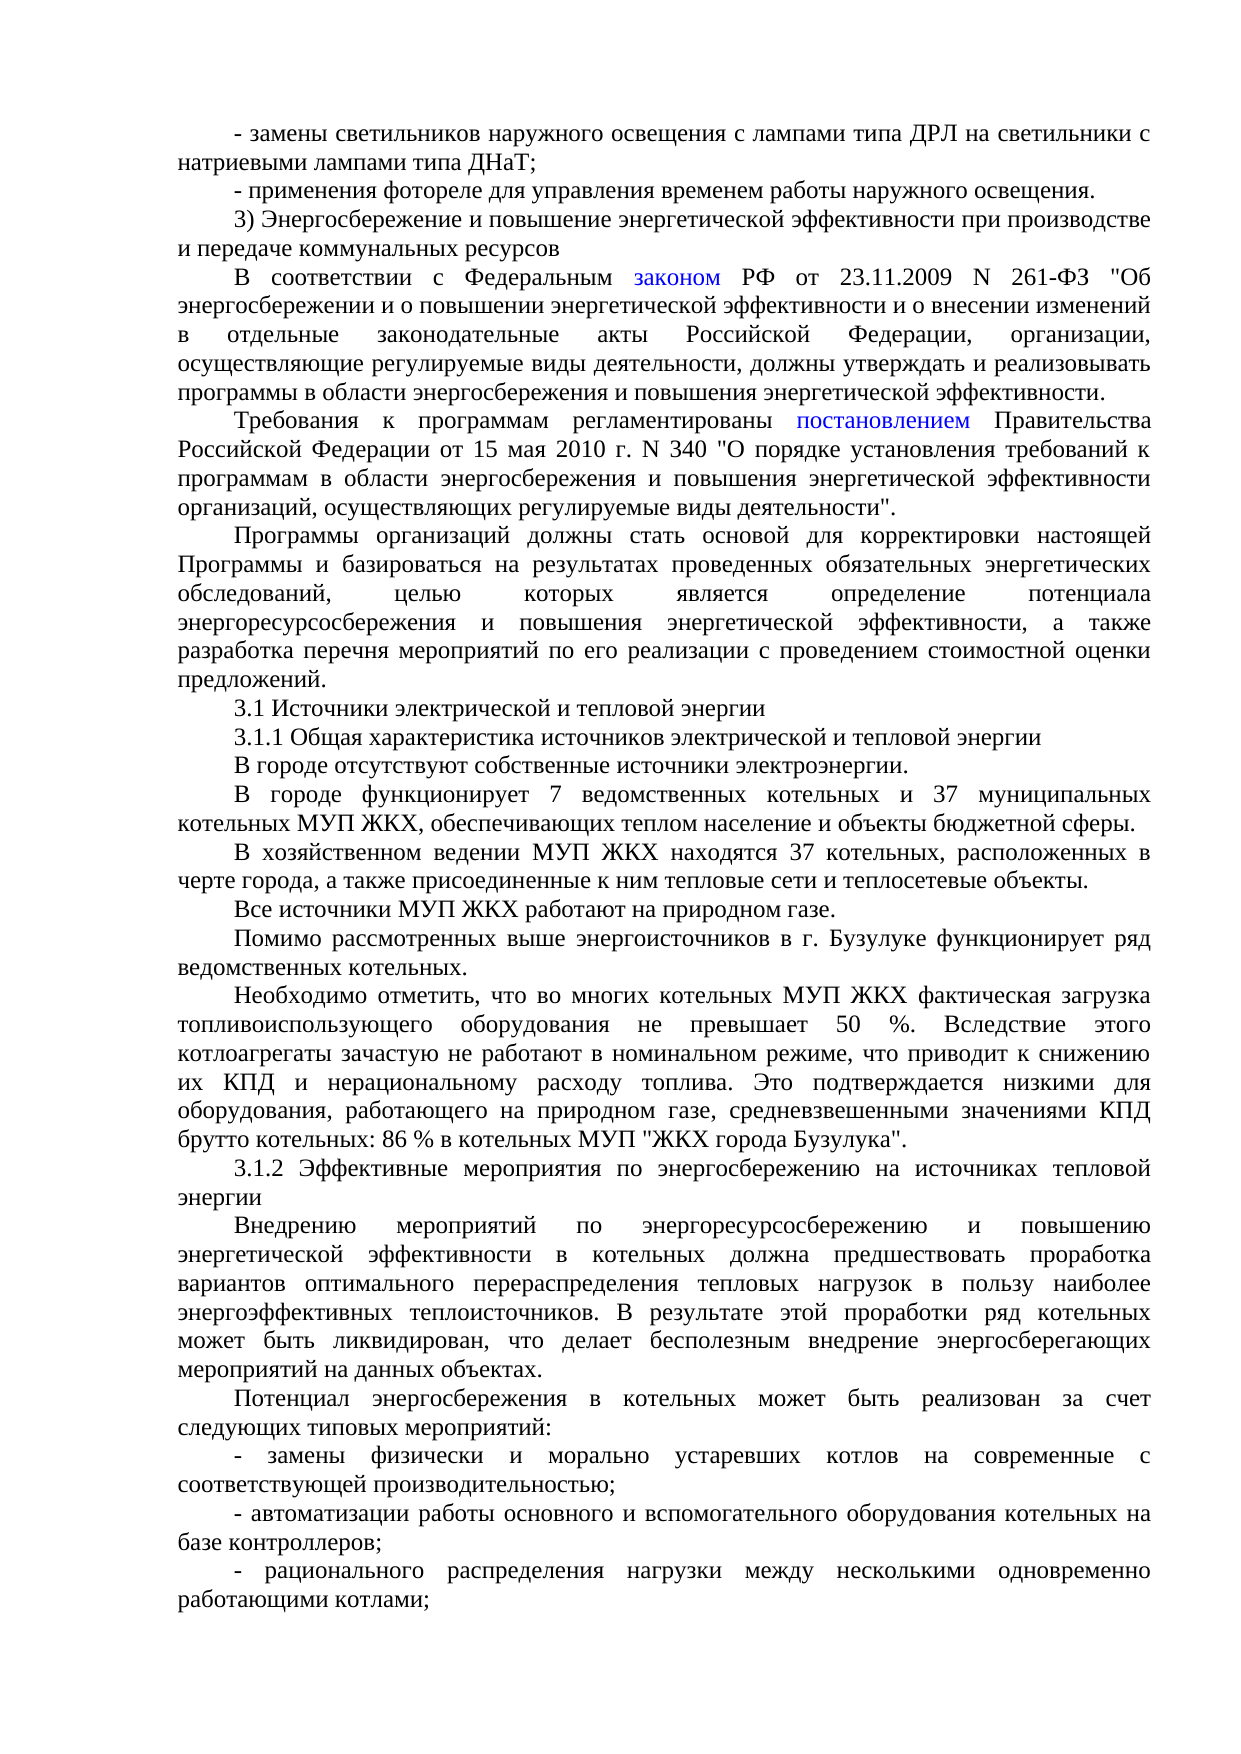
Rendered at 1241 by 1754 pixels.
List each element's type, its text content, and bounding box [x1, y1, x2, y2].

text В городе функционирует 7 ведомственных котельных и 37 муниципальных котельных МУП ЖКХ, обеспечивающих теплом население и объекты бюджетной сферы. [177, 779, 1152, 837]
text - замены светильников наружного освещения с лампами типа ДРЛ на светильники с натриевыми лампами типа ДНаТ; [177, 118, 1152, 176]
text - замены физически и морально устаревших котлов на современные с соответствующей производительностью; [177, 1441, 1152, 1498]
text - применения фотореле для управления временем работы наружного освещения. [177, 176, 1152, 204]
text Потенциал энергосбережения в котельных может быть реализован за счет следующих типовых мероприятий: [177, 1383, 1152, 1441]
text 3.1.2 Эффективные мероприятия по энергосбережению на источниках тепловой энергии [177, 1153, 1152, 1211]
text В хозяйственном ведении МУП ЖКХ находятся 37 котельных, расположенных в черте города, а также присоединенные к ним тепловые сети и теплосетевые объекты. [177, 837, 1152, 894]
text Все источники МУП ЖКХ работают на природном газе. [177, 894, 1152, 923]
text В соответствии с Федеральным законом РФ от 23.11.2009 N 261-ФЗ "Об энергосбережении и о повышении энергетической эффективности и о внесении изменений в отдельные законодательные акты Российской Федерации, организации, осуществляющие регулируемые виды деятельности, должны утверждать и реализовывать программы в области энергосбережения и повышения энергетической эффективности. [177, 262, 1152, 406]
text Внедрению мероприятий по энергоресурсосбережению и повышению энергетической эффективности в котельных должна предшествовать проработка вариантов оптимального перераспределения тепловых нагрузок в пользу наиболее энергоэффективных теплоисточников. В результате этой проработки ряд котельных может быть ликвидирован, что делает бесполезным внедрение энергосберегающих мероприятий на данных объектах. [177, 1211, 1152, 1383]
text - автоматизации работы основного и вспомогательного оборудования котельных на базе контроллеров; [177, 1498, 1152, 1556]
text Требования к программам регламентированы постановлением Правительства Российской Федерации от 15 мая 2010 г. N 340 "О порядке установления требований к программам в области энергосбережения и повышения энергетической эффективности организаций, осуществляющих регулируемые виды деятельности". [177, 406, 1152, 521]
text Программы организаций должны стать основой для корректировки настоящей Программы и базироваться на результатах проведенных обязательных энергетических обследований, целью которых является определение потенциала энергоресурсосбережения и повышения энергетической эффективности, а также разработка перечня мероприятий по его реализации с проведением стоимостной оценки предложений. [177, 521, 1152, 693]
text Необходимо отметить, что во многих котельных МУП ЖКХ фактическая загрузка топливоиспользующего оборудования не превышает 50 %. Вследствие этого котлоагрегаты зачастую не работают в номинальном режиме, что приводит к снижению их КПД и нерациональному расходу топлива. Это подтверждается низкими для оборудования, работающего на природном газе, средневзвешенными значениями КПД брутто котельных: 86 % в котельных МУП "ЖКХ города Бузулука". [177, 981, 1152, 1153]
text Помимо рассмотренных выше энергоисточников в г. Бузулуке функционирует ряд ведомственных котельных. [177, 923, 1152, 981]
text 3.1 Источники электрической и тепловой энергии [177, 693, 1152, 722]
text - рационального распределения нагрузки между несколькими одновременно работающими котлами; [177, 1556, 1152, 1613]
text 3) Энергосбережение и повышение энергетической эффективности при производстве и передаче коммунальных ресурсов [177, 204, 1152, 262]
text 3.1.1 Общая характеристика источников электрической и тепловой энергии [177, 722, 1152, 751]
text В городе отсутствуют собственные источники электроэнергии. [177, 751, 1152, 779]
